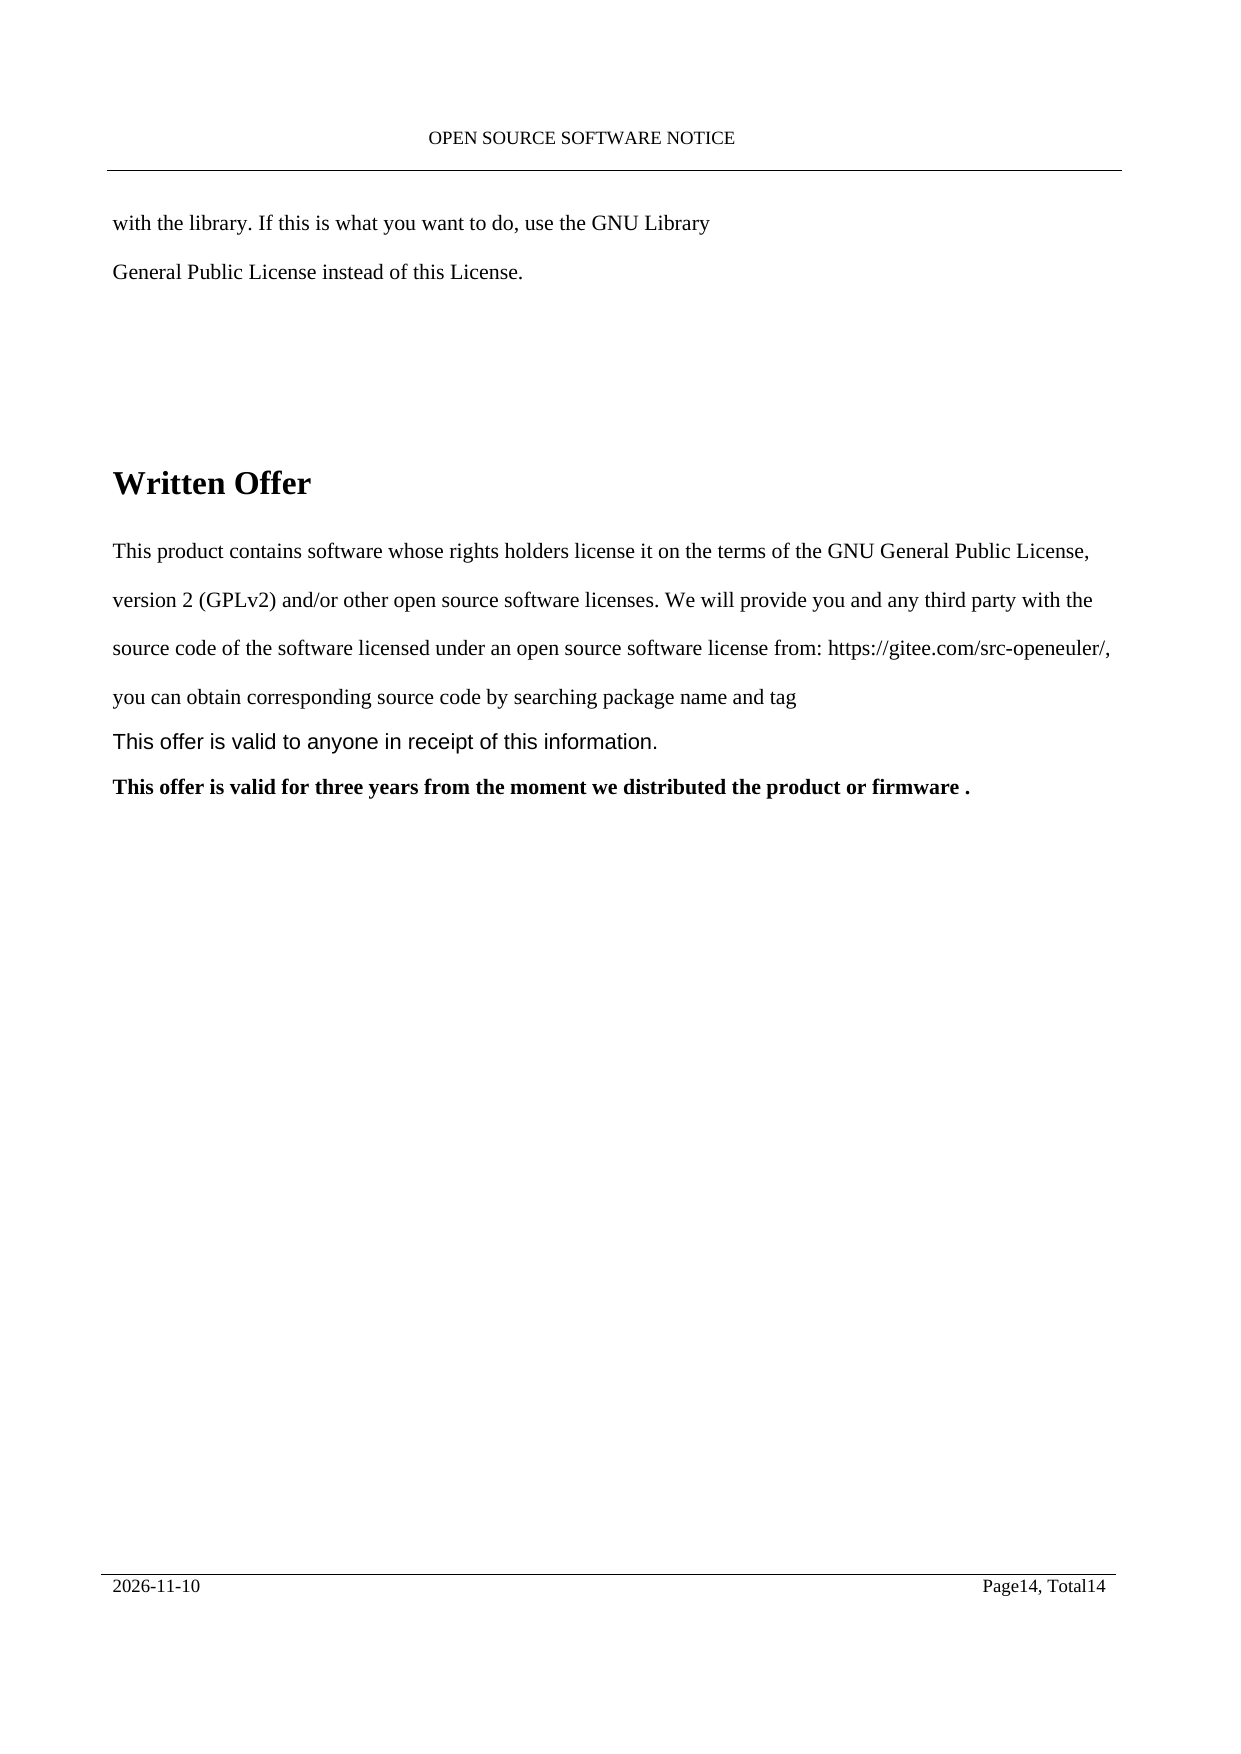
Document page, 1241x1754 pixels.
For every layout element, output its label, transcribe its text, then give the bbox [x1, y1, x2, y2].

text This offer is valid to anyone in receipt of this information. [112, 726, 1128, 758]
text Written Offer [112, 450, 1128, 515]
text This offer is valid for three years from the moment we distributed the product or firmware . [112, 771, 1128, 803]
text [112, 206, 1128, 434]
text This product contains software whose rights holders license it on the terms of the GNU General Public License, version 2 (GPLv2) and/or other open source software licenses. We will provide you and any third party with the source code of the software licensed under an open source software license from: https://gitee.com/src-openeuler/, you can obtain corresponding source code by searching package name and tag [112, 534, 1128, 713]
